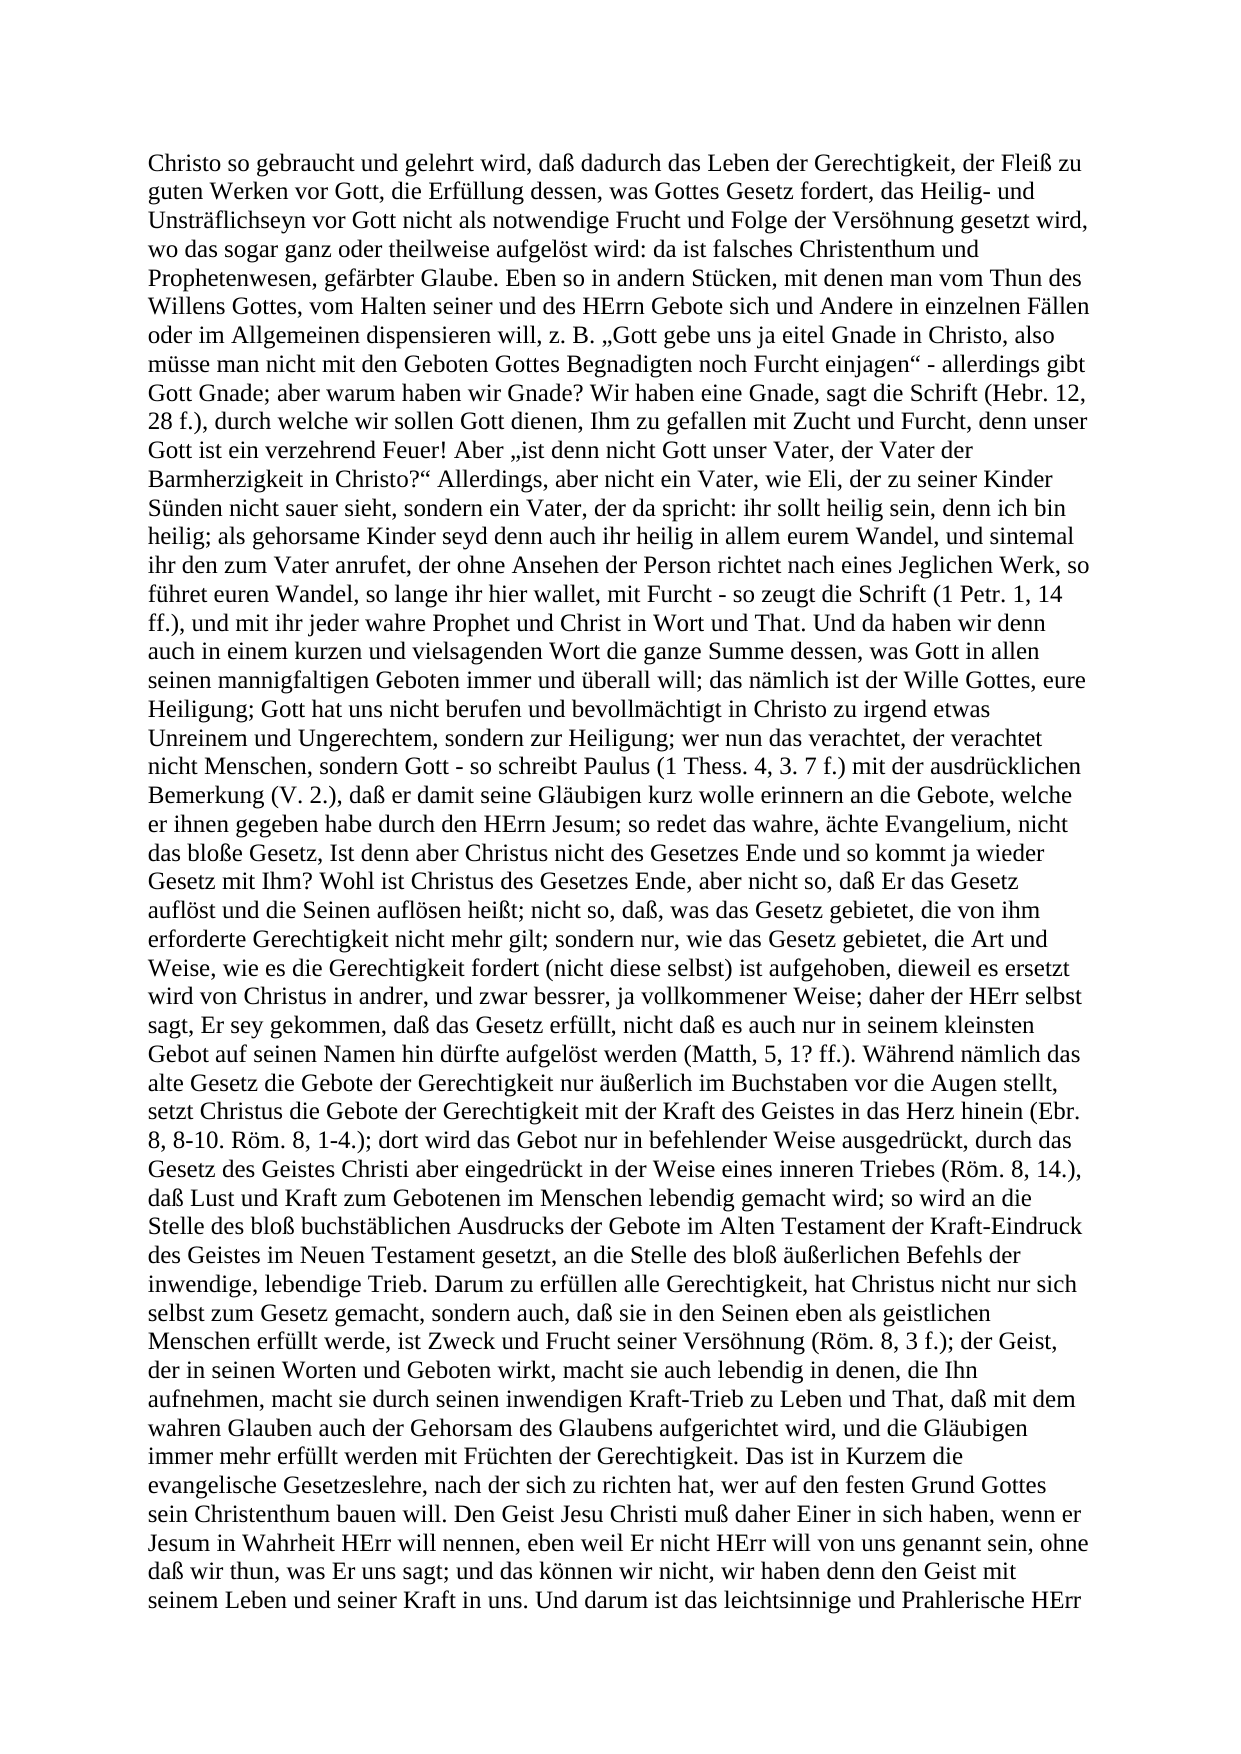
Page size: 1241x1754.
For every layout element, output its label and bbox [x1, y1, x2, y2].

text [148, 148, 1093, 1614]
